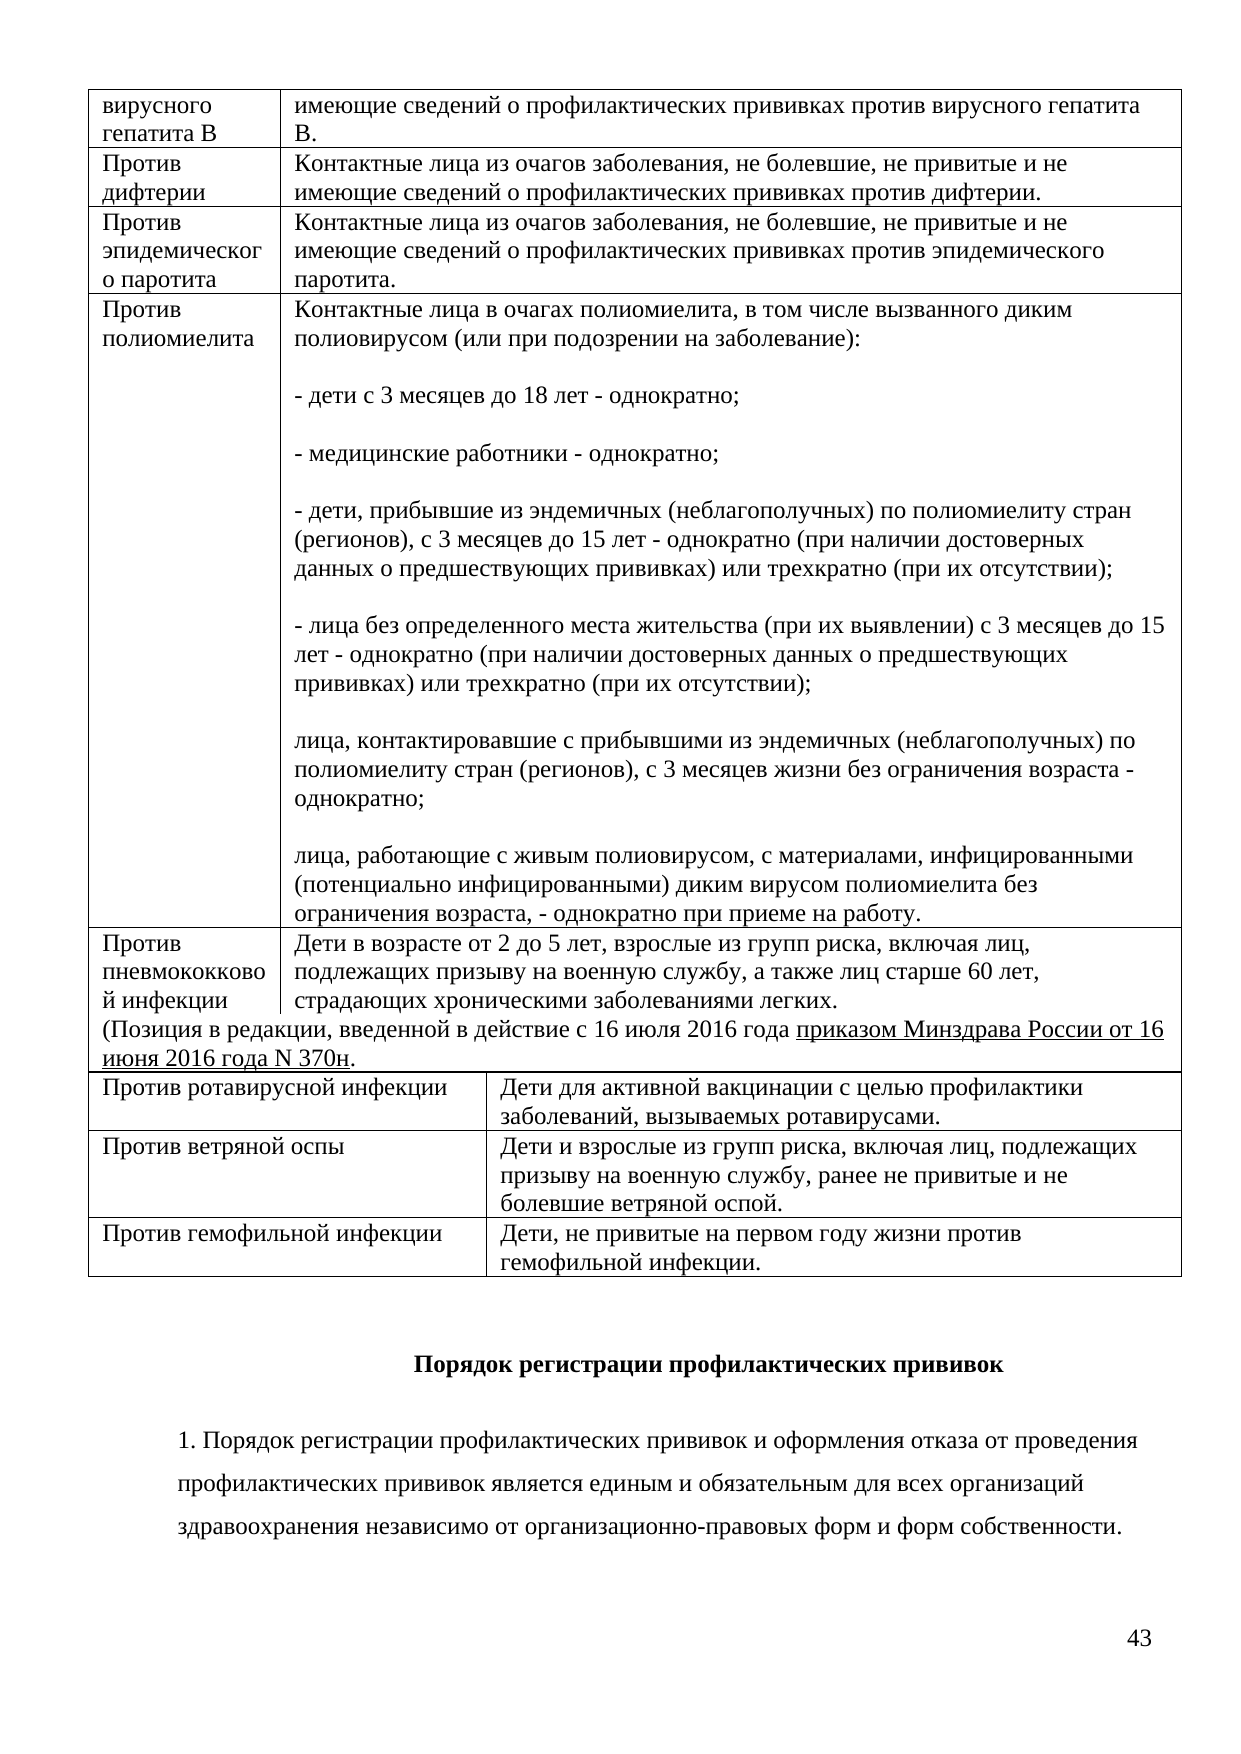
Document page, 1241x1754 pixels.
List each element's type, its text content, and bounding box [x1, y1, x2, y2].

table_cell Против гемофильной инфекции [89, 1218, 486, 1276]
table_cell Дети и взрослые из групп риска, включая лиц, подлежащих призыву на военную службу, ранее не привитые и не болевшие ветряной оспой. [487, 1131, 1181, 1217]
table_cell Против ветряной оспы [89, 1131, 486, 1217]
table_cell Против ротавирусной инфекции [89, 1073, 486, 1130]
table_cell Дети, не привитые на первом году жизни против гемофильной инфекции. [487, 1218, 1181, 1276]
table_cell Дети для активной вакцинации с целью профилактики заболеваний, вызываемых ротавирусами. [487, 1073, 1181, 1130]
table_cell Против дифтерии [89, 148, 280, 206]
table_cell Контактные лица из очагов заболевания, не болевшие, не привитые и не имеющие сведений о профилактических прививках против дифтерии. [281, 148, 1181, 206]
table_cell Против пневмококковой инфекции [89, 928, 280, 1014]
table_cell Против эпидемического паротита [89, 207, 280, 293]
subtitle Порядок регистрации профилактических прививок [177, 1349, 1152, 1377]
table_cell Контактные лица из очагов заболевания, не болевшие, не привитые и не имеющие сведений о профилактических прививках против эпидемического паротита. [281, 207, 1181, 293]
table_cell Контактные лица в очагах полиомиелита, в том числе вызванного диким полиовирусом (или при подозрении на заболевание): - дети с 3 месяцев до 18 лет - однократно; - медицинские работники - однократно; - дети, прибывшие из эндемичных (неблагополучных) по полиомиелиту стран (регионов), с 3 месяцев до 15 лет - однократно (при наличии достоверных данных о предшествующих прививках) или трехкратно (при их отсутствии); - лица без определенного места жительства (при их выявлении) с 3 месяцев до 15 лет - однократно (при наличии достоверных данных о предшествующих прививках) или трехкратно (при их отсутствии); лица, контактировавшие с прибывшими из эндемичных (неблагополучных) по полиомиелиту стран (регионов), с 3 месяцев жизни без ограничения возраста - однократно; лица, работающие с живым полиовирусом, с материалами, инфицированными (потенциально инфицированными) диким вирусом полиомиелита без ограничения возраста, - однократно при приеме на работу. [281, 294, 1181, 927]
table_cell Дети в возрасте от 2 до 5 лет, взрослые из групп риска, включая лиц, подлежащих призыву на военную службу, а также лиц старше 60 лет, страдающих хроническими заболеваниями легких. [281, 928, 1181, 1014]
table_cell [281, 90, 1181, 147]
text 1. Порядок регистрации профилактических прививок и оформления отказа от проведения профилактических прививок является единым и обязательным для всех организаций здравоохранения независимо от организационно-правовых форм и форм собственности. [177, 1425, 1152, 1540]
table_cell (Позиция в редакции, введенной в действие с 16 июля 2016 года приказом Минздрава России от 16 июня 2016 года N 370н. [89, 1014, 1181, 1071]
table_cell Против полиомиелита [89, 294, 280, 927]
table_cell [89, 90, 280, 147]
